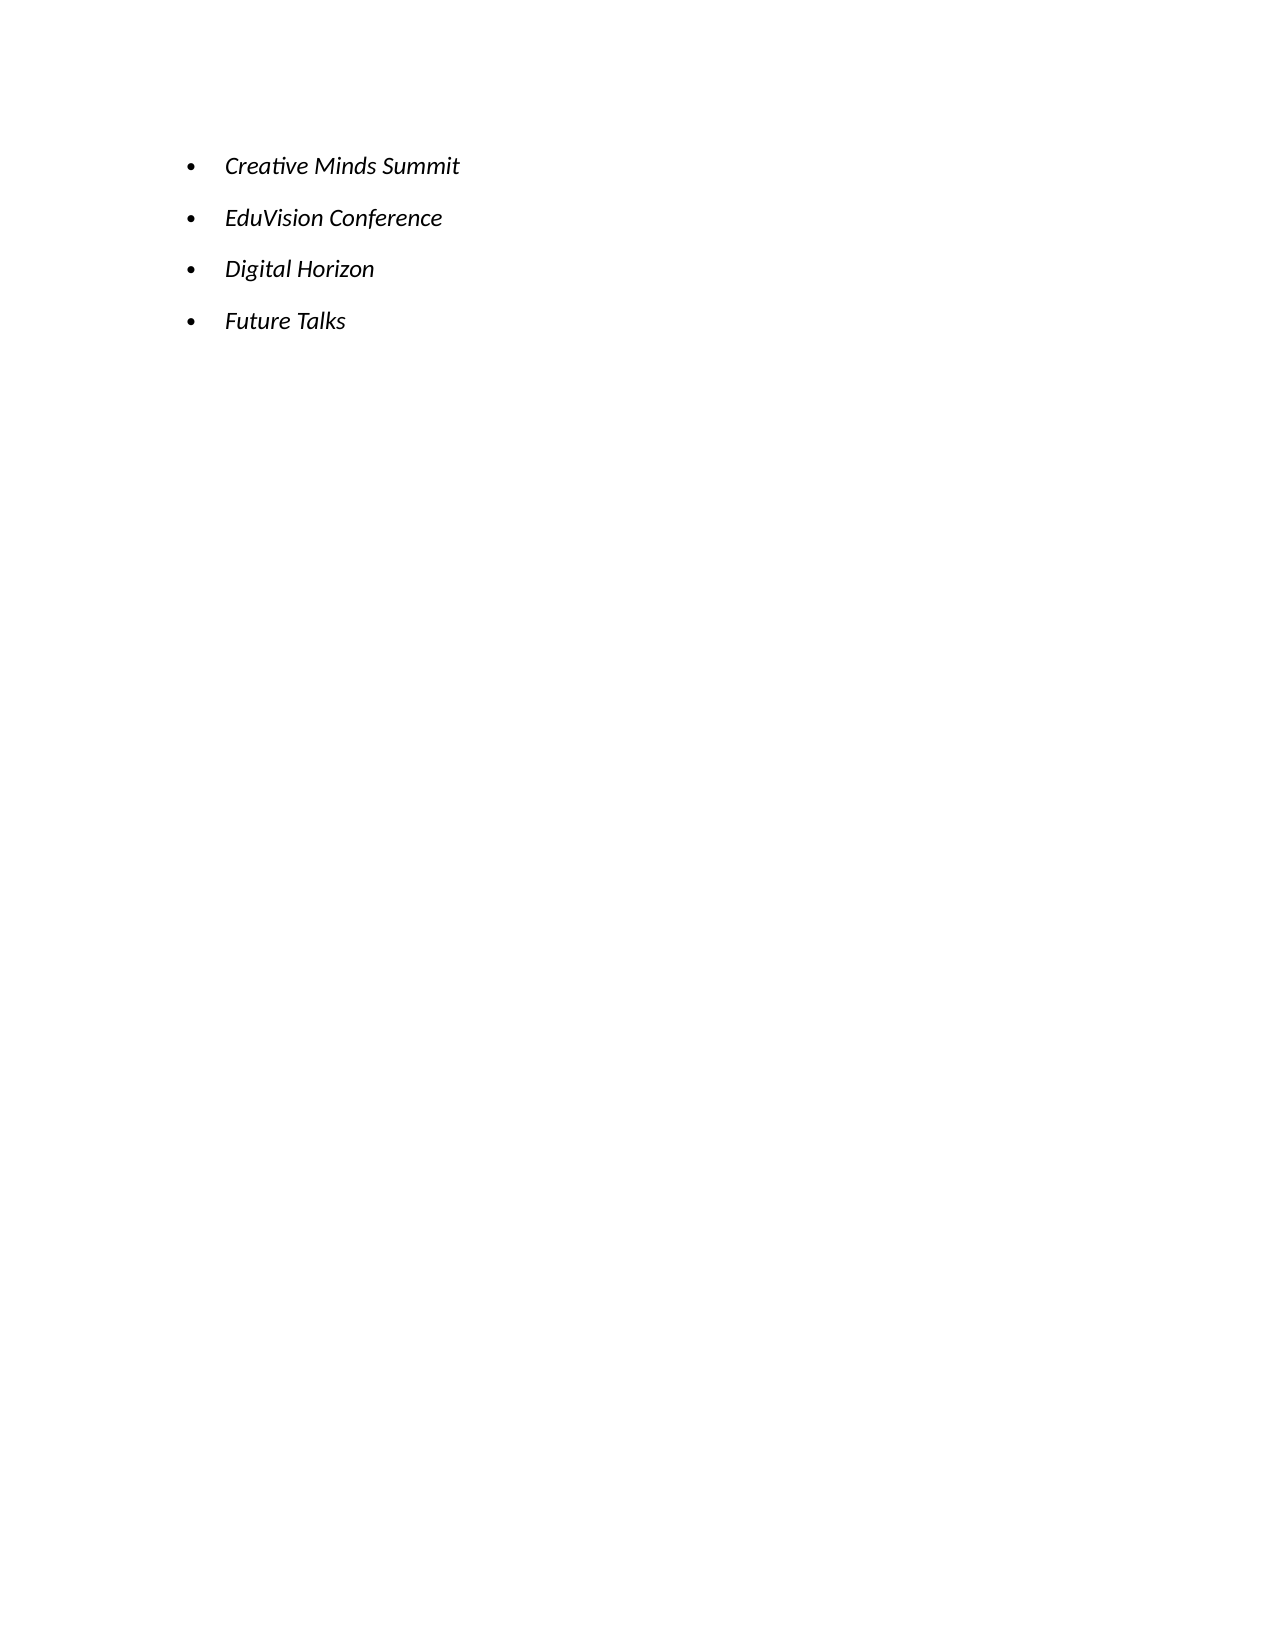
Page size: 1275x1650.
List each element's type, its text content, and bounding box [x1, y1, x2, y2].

list Future Talks [187, 305, 1125, 336]
list EduVision Conference [187, 202, 1125, 232]
list Digital Horizon [187, 253, 1125, 284]
list Creative Minds Summit [187, 150, 1125, 181]
